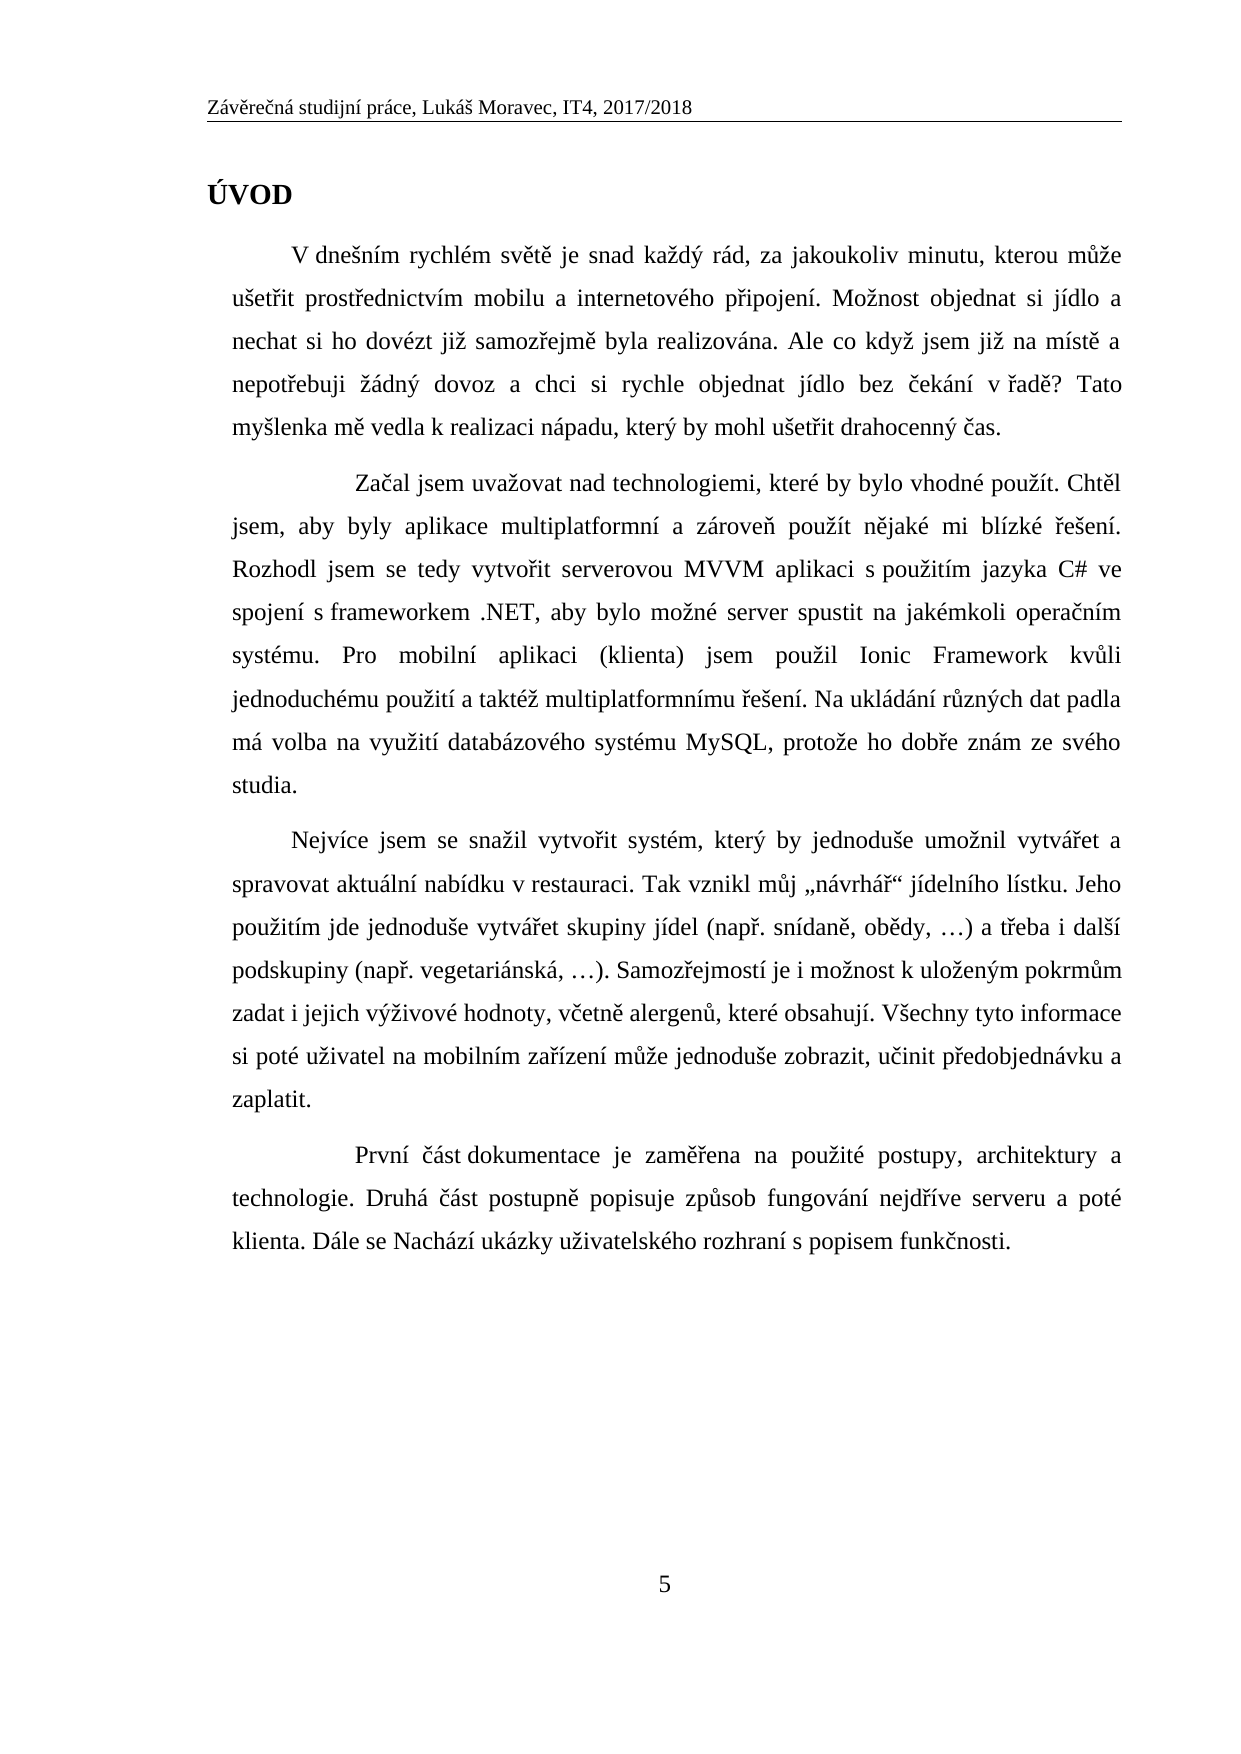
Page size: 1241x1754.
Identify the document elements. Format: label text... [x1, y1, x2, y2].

text Nejvíce jsem se snažil vytvořit systém, který by jednoduše umožnil vytvářet a spravovat aktuální nabídku v restauraci. Tak vznikl můj „návrhář“ jídelního lístku. Jeho použitím jde jednoduše vytvářet skupiny jídel (např. snídaně, obědy, …) a třeba i další podskupiny (např. vegetariánská, …). Samozřejmostí je i možnost k uloženým pokrmům zadat i jejich výživové hodnoty, včetně alergenů, které obsahují. Všechny tyto informace si poté uživatel na mobilním zařízení může jednoduše zobrazit, učinit předobjednávku a zaplatit. [232, 826, 1122, 1113]
text Začal jsem uvažovat nad technologiemi, které by bylo vhodné použít. Chtěl jsem, aby byly aplikace multiplatformní a zároveň použít nějaké mi blízké řešení. Rozhodl jsem se tedy vytvořit serverovou MVVM aplikaci s použitím jazyka C# ve spojení s frameworkem .NET, aby bylo možné server spustit na jakémkoli operačním systému. Pro mobilní aplikaci (klienta) jsem použil Ionic Framework kvůli jednoduchému použití a taktéž multiplatformnímu řešení. Na ukládání různých dat padla má volba na využití databázového systému MySQL, protože ho dobře znám ze svého studia. [232, 468, 1122, 799]
text V dnešním rychlém světě je snad každý rád, za jakoukoliv minutu, kterou může ušetřit prostřednictvím mobilu a internetového připojení. Možnost objednat si jídlo a nechat si ho dovézt již samozřejmě byla realizována. Ale co když jsem již na místě a nepotřebuji žádný dovoz a chci si rychle objednat jídlo bez čekání v řadě? Tato myšlenka mě vedla k realizaci nápadu, který by mohl ušetřit drahocenný čas. [232, 240, 1122, 441]
text První část dokumentace je zaměřena na použité postupy, architektury a technologie. Druhá část postupně popisuje způsob fungování nejdříve serveru a poté klienta. Dále se Nachází ukázky uživatelského rozhraní s popisem funkčnosti. [232, 1140, 1122, 1255]
text Úvod [207, 177, 1122, 211]
